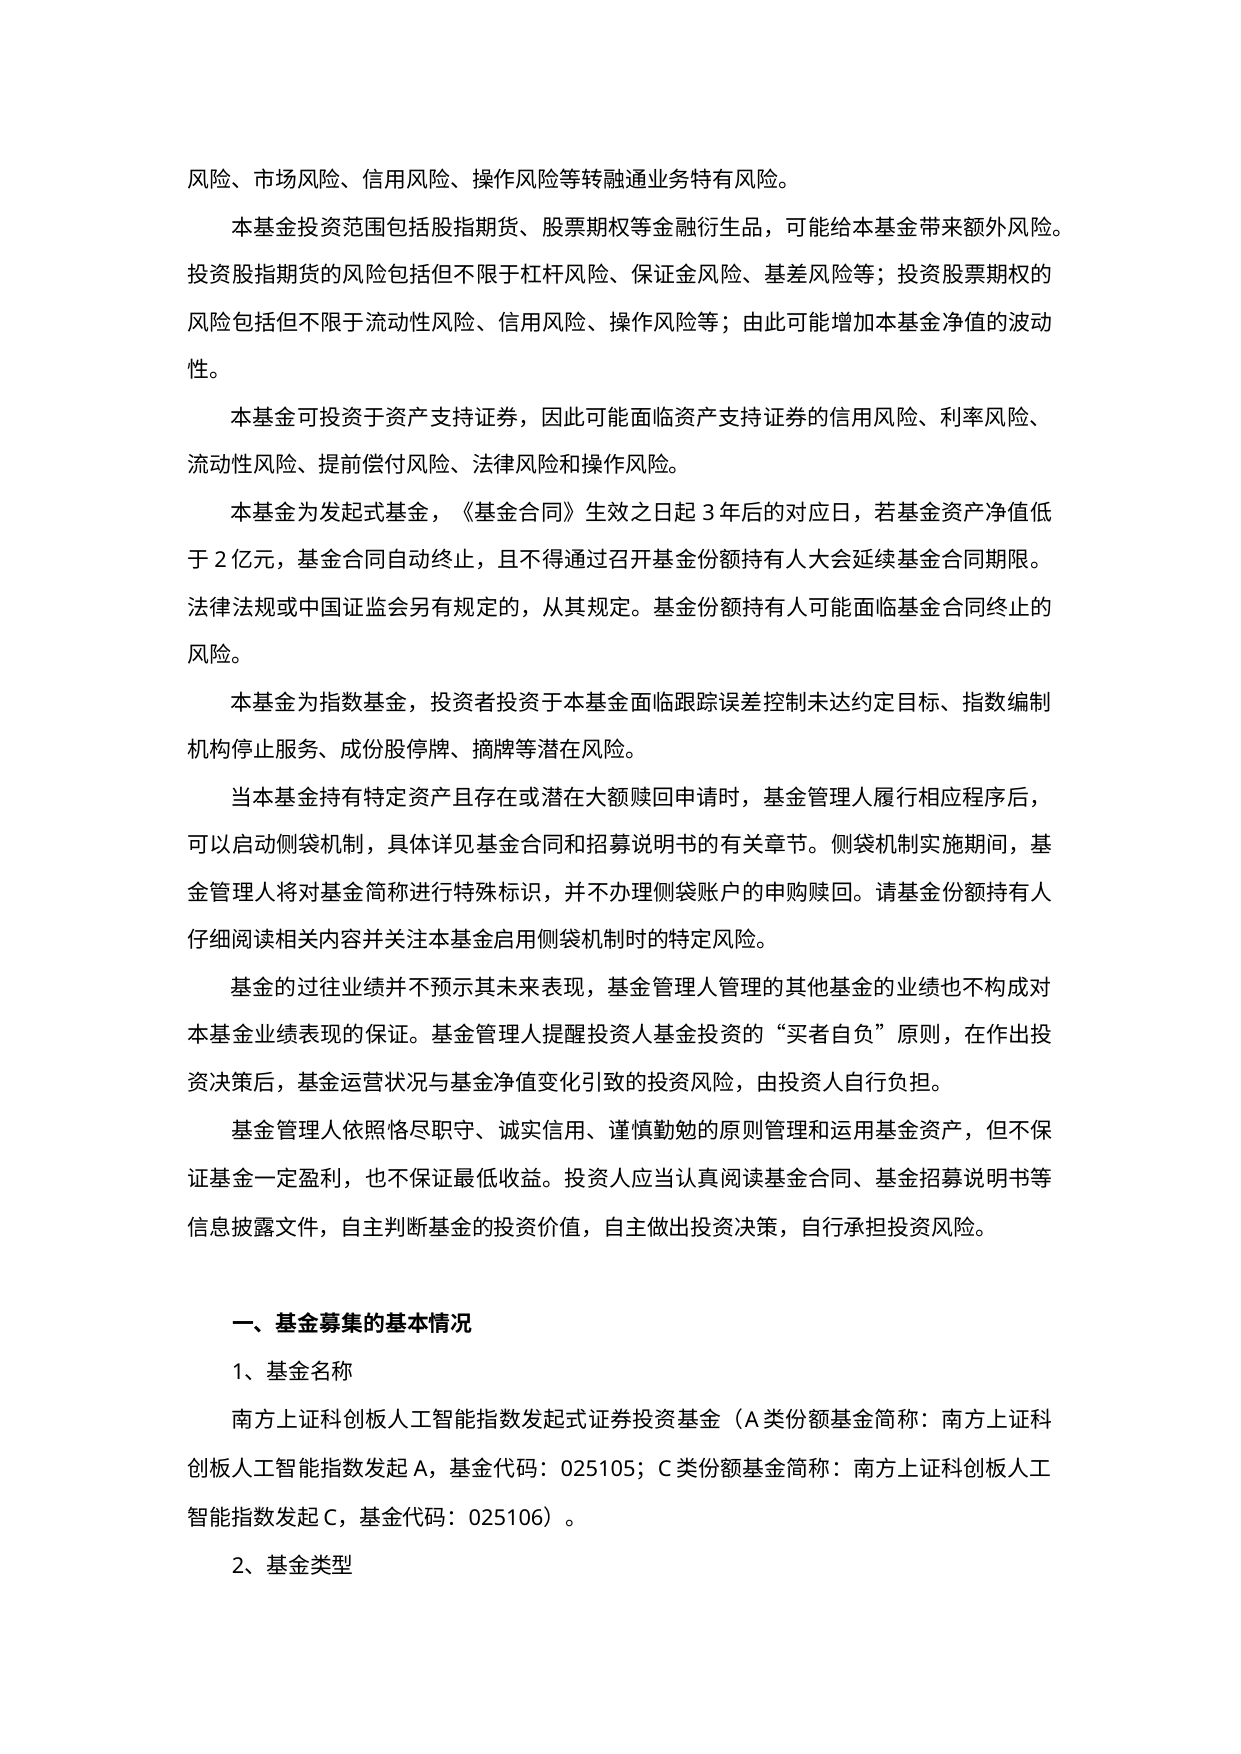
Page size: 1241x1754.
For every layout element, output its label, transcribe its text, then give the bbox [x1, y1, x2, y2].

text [187, 162, 1053, 194]
text 2、基金类型 [187, 1548, 1053, 1580]
text 基金管理人依照恪尽职守、诚实信用、谨慎勤勉的原则管理和运用基金资产，但不保证基金一定盈利，也不保证最低收益。投资人应当认真阅读基金合同、基金招募说明书等信息披露文件，自主判断基金的投资价值，自主做出投资决策，自行承担投资风险。 [187, 1112, 1053, 1242]
text 1、基金名称 [187, 1354, 1053, 1386]
list 本基金为指数基金，投资者投资于本基金面临跟踪误差控制未达约定目标、指数编制机构停止服务、成份股停牌、摘牌等潜在风险。 [187, 685, 1053, 764]
text 本基金投资范围包括股指期货、股票期权等金融衍生品，可能给本基金带来额外风险。投资股指期货的风险包括但不限于杠杆风险、保证金风险、基差风险等；投资股票期权的风险包括但不限于流动性风险、信用风险、操作风险等；由此可能增加本基金净值的波动性。 [187, 209, 1053, 384]
list 本基金为发起式基金，《基金合同》生效之日起3年后的对应日，若基金资产净值低于2亿元，基金合同自动终止，且不得通过召开基金份额持有人大会延续基金合同期限。法律法规或中国证监会另有规定的，从其规定。基金份额持有人可能面临基金合同终止的风险。 [187, 494, 1053, 669]
text 一、基金募集的基本情况 [187, 1305, 1053, 1338]
list 本基金可投资于资产支持证券，因此可能面临资产支持证券的信用风险、利率风险、流动性风险、提前偿付风险、法律风险和操作风险。 [187, 399, 1053, 479]
text 南方上证科创板人工智能指数发起式证券投资基金（A类份额基金简称：南方上证科创板人工智能指数发起A，基金代码：025105；C类份额基金简称：南方上证科创板人工智能指数发起C，基金代码：025106）。 [187, 1402, 1053, 1532]
list 当本基金持有特定资产且存在或潜在大额赎回申请时，基金管理人履行相应程序后，可以启动侧袋机制，具体详见基金合同和招募说明书的有关章节。侧袋机制实施期间，基金管理人将对基金简称进行特殊标识，并不办理侧袋账户的申购赎回。请基金份额持有人仔细阅读相关内容并关注本基金启用侧袋机制时的特定风险。 [187, 780, 1053, 954]
list 基金的过往业绩并不预示其未来表现，基金管理人管理的其他基金的业绩也不构成对本基金业绩表现的保证。基金管理人提醒投资人基金投资的“买者自负”原则，在作出投资决策后，基金运营状况与基金净值变化引致的投资风险，由投资人自行负担。 [187, 970, 1053, 1096]
